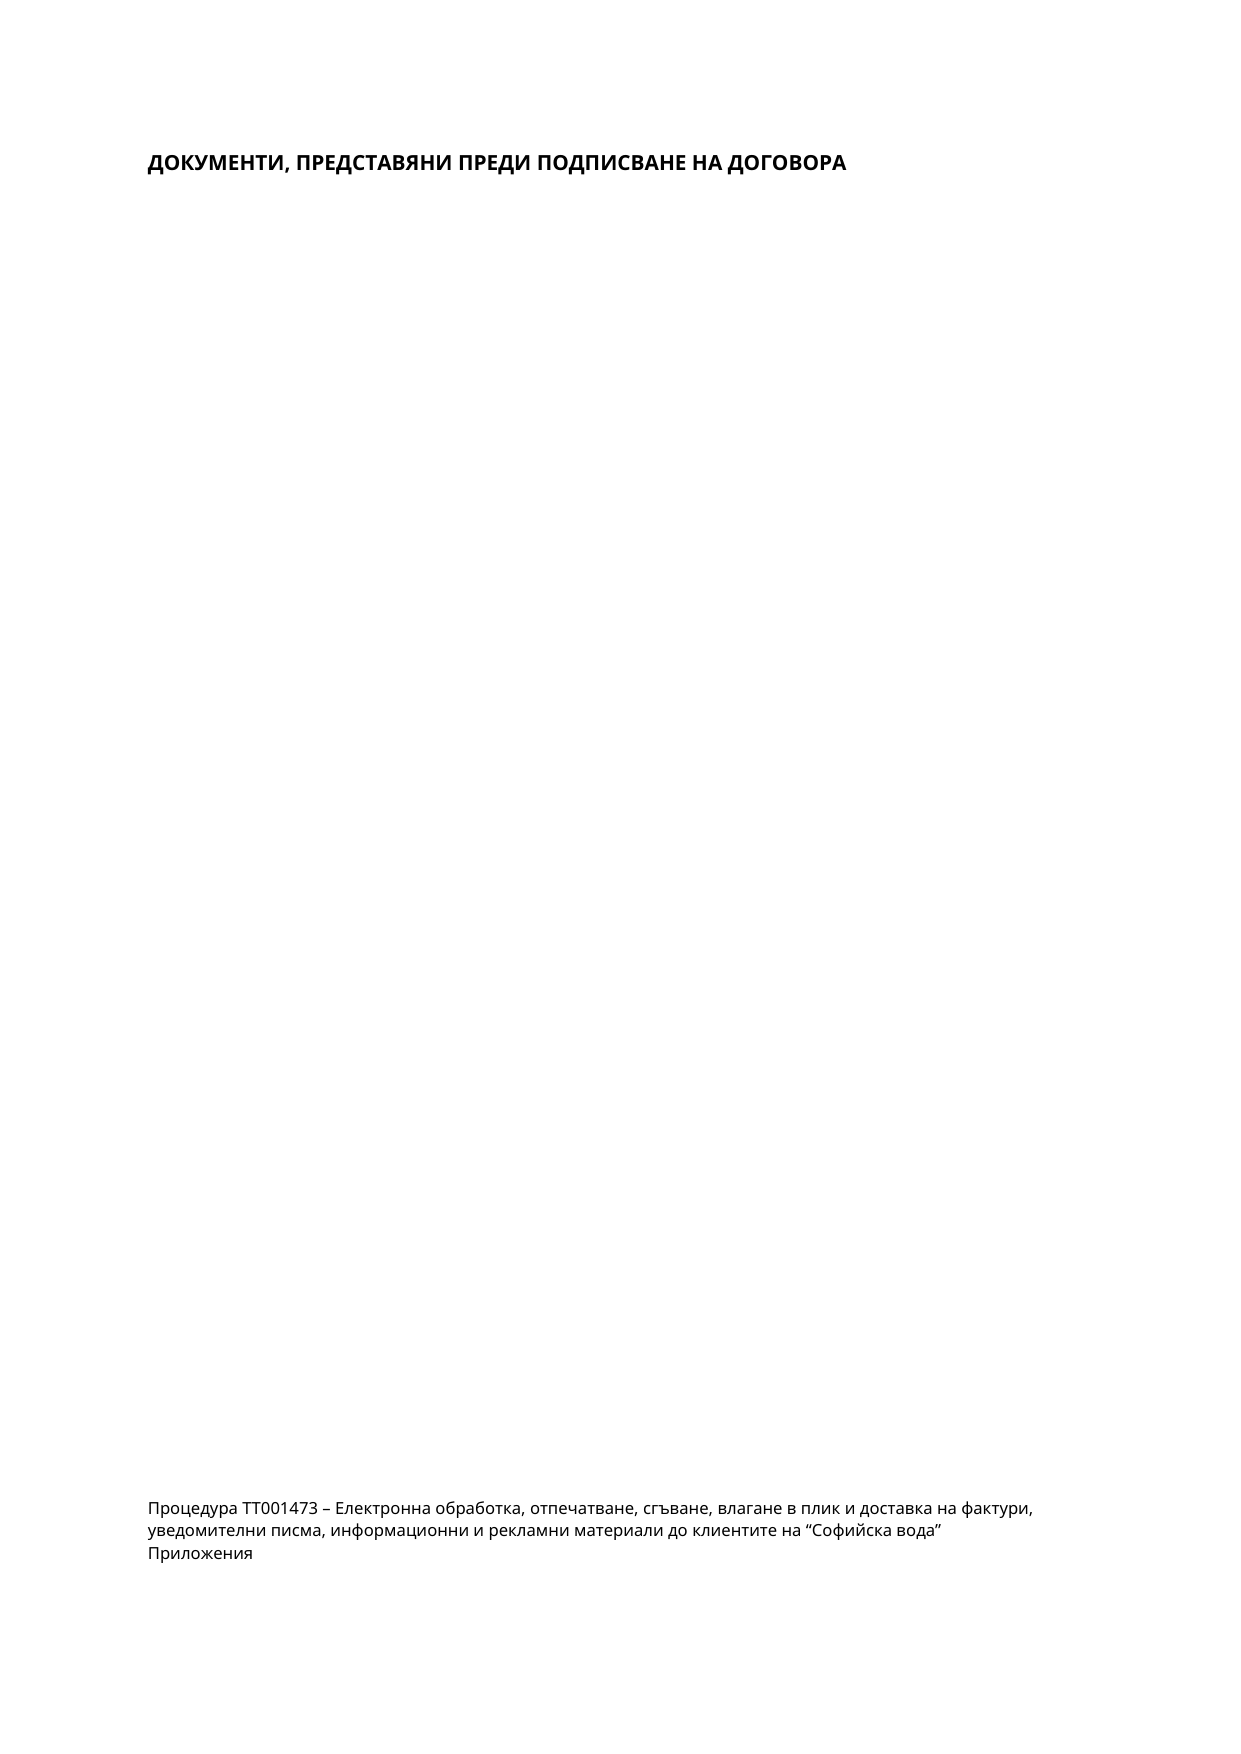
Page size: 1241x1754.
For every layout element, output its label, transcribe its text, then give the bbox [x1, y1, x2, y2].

text ДОКУМЕНТИ, ПРЕДСТАВЯНИ ПРЕДИ ПОДПИСВАНЕ НА ДОГОВОРА [148, 148, 1092, 176]
